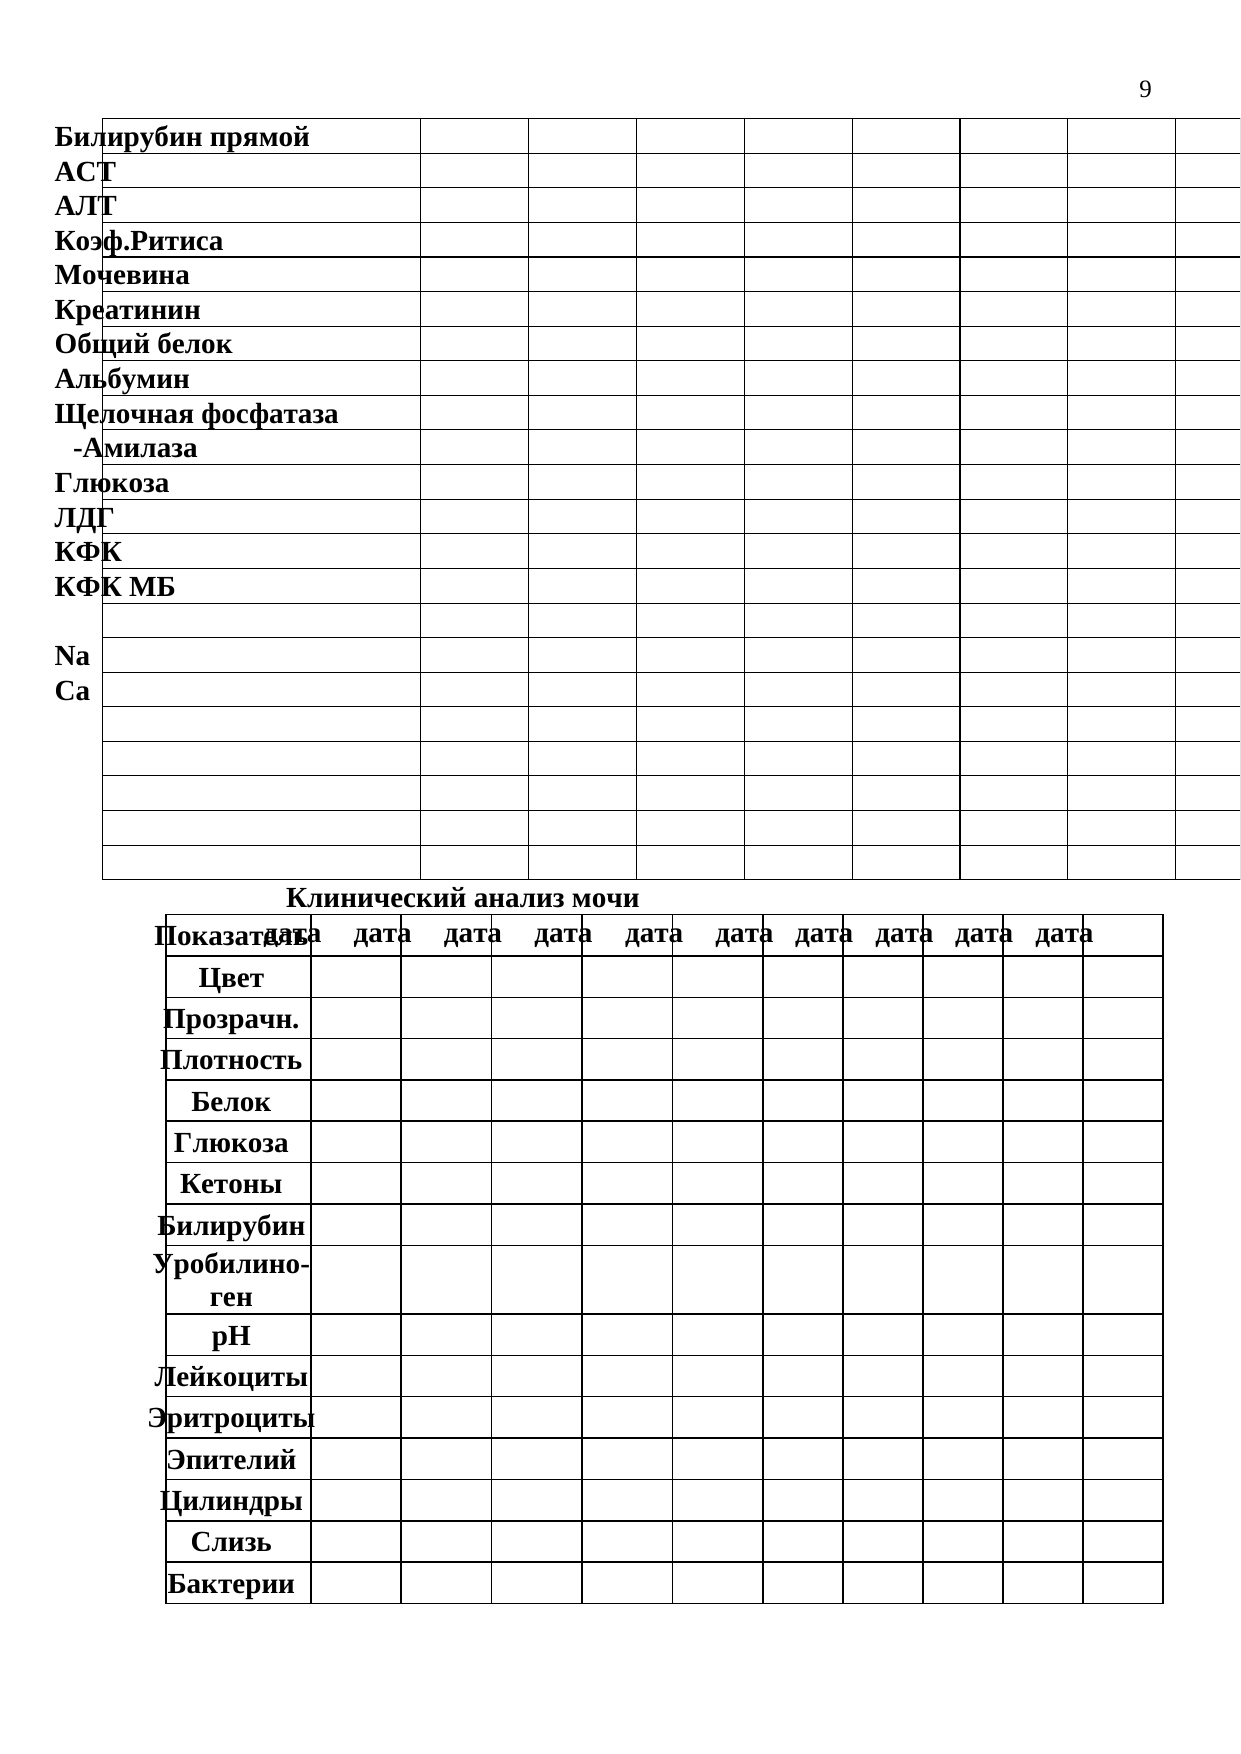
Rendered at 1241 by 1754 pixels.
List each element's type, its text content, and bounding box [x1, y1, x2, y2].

table_cell [673, 1397, 762, 1437]
table_cell [529, 534, 636, 568]
table_cell [1004, 1356, 1082, 1396]
table_cell [637, 223, 744, 256]
table_cell [764, 1480, 842, 1520]
table_cell Уробилино- ген [167, 1246, 310, 1313]
table_cell [312, 1163, 400, 1203]
table_cell [103, 742, 420, 775]
table_cell Плотность [167, 1039, 310, 1079]
table_cell [764, 1315, 842, 1354]
table_cell [1084, 1563, 1162, 1603]
table_cell [312, 998, 400, 1038]
table_cell [529, 430, 636, 464]
table_cell [529, 811, 636, 844]
table_cell [844, 1205, 922, 1244]
table_cell [961, 776, 1067, 810]
table_cell [1176, 776, 1240, 810]
table_cell [583, 998, 672, 1038]
table_cell [529, 638, 636, 672]
table_cell [1084, 1356, 1162, 1396]
table_cell [402, 957, 491, 996]
table_cell [1084, 1397, 1162, 1437]
table_cell [924, 1039, 1002, 1079]
table_cell Слизь [167, 1522, 310, 1561]
table_cell [583, 1039, 672, 1079]
table_cell [924, 1563, 1002, 1603]
table_header дата [673, 915, 762, 955]
table_cell [764, 1397, 842, 1437]
table_header дата [844, 915, 922, 955]
table_cell [745, 604, 852, 637]
table_cell [421, 604, 528, 637]
table_cell [1004, 1122, 1082, 1162]
table_cell [103, 776, 420, 810]
table_cell [764, 1356, 842, 1396]
table_cell [924, 1397, 1002, 1437]
table_cell [421, 188, 528, 222]
table_cell [1068, 604, 1175, 637]
table_cell [673, 1039, 762, 1079]
table_cell [1068, 188, 1175, 222]
table_cell [1176, 811, 1240, 844]
table_cell [745, 292, 852, 326]
table_cell Лейкоциты [167, 1356, 310, 1396]
table_cell [1004, 1246, 1082, 1313]
table_cell [583, 1439, 672, 1478]
table_cell [924, 1439, 1002, 1478]
table_cell [1176, 569, 1240, 602]
table_cell [961, 569, 1067, 602]
table_cell [421, 258, 528, 291]
table_cell [583, 1480, 672, 1520]
table_cell [853, 673, 959, 706]
table_cell [961, 604, 1067, 637]
table_cell [402, 1246, 491, 1313]
table_cell [492, 1163, 581, 1203]
table_cell [492, 1439, 581, 1478]
table_cell [745, 223, 852, 256]
table_cell [673, 998, 762, 1038]
table_cell [1004, 1039, 1082, 1079]
table_cell [637, 361, 744, 395]
table_cell [421, 292, 528, 326]
table_cell [1004, 1563, 1082, 1603]
table_cell [421, 742, 528, 775]
table_cell [1068, 292, 1175, 326]
table_cell [1068, 707, 1175, 741]
table_cell [853, 534, 959, 568]
table_cell [1176, 604, 1240, 637]
table_cell [853, 154, 959, 187]
table_cell [637, 430, 744, 464]
table_cell [637, 569, 744, 602]
table_cell [421, 430, 528, 464]
table_header дата [764, 915, 842, 955]
table_cell [924, 998, 1002, 1038]
table_cell [924, 1315, 1002, 1354]
table_cell Бактерии [167, 1563, 310, 1603]
table_cell [1068, 742, 1175, 775]
table_cell -Амилаза [103, 430, 420, 464]
table_cell [402, 1039, 491, 1079]
table_cell [844, 1122, 922, 1162]
table_cell [961, 292, 1067, 326]
table_cell [1068, 534, 1175, 568]
table_cell [529, 361, 636, 395]
table_cell [421, 396, 528, 429]
table_cell [1176, 223, 1240, 256]
table_cell [961, 361, 1067, 395]
table_cell [961, 188, 1067, 222]
table_cell [1176, 638, 1240, 672]
table_cell [844, 1039, 922, 1079]
table_cell [637, 258, 744, 291]
table_cell Прозрачн. [167, 998, 310, 1038]
table_cell [853, 258, 959, 291]
table_cell [745, 811, 852, 844]
table_cell [637, 327, 744, 360]
table_cell [637, 292, 744, 326]
table_cell [421, 673, 528, 706]
table_cell [1004, 998, 1082, 1038]
table_cell [402, 1522, 491, 1561]
table_cell [844, 1315, 922, 1354]
table_cell [583, 957, 672, 996]
table_cell [492, 1246, 581, 1313]
table_cell [1176, 327, 1240, 360]
table_cell [312, 1439, 400, 1478]
table_cell [924, 1480, 1002, 1520]
table_cell [924, 1081, 1002, 1120]
table_cell [312, 1081, 400, 1120]
table_cell Коэф.Ритиса [103, 223, 420, 256]
table_cell [673, 957, 762, 996]
table_header дата [402, 915, 491, 955]
table_cell Ca [103, 673, 420, 706]
table_cell [421, 500, 528, 533]
table_cell [529, 223, 636, 256]
table_cell [745, 776, 852, 810]
table_cell [764, 1439, 842, 1478]
table_cell [853, 776, 959, 810]
table_cell [529, 258, 636, 291]
table_cell [583, 1315, 672, 1354]
table_cell [745, 500, 852, 533]
table_cell [745, 361, 852, 395]
table_cell [529, 776, 636, 810]
table_cell [961, 707, 1067, 741]
table_cell Щелочная фосфатаза [103, 396, 420, 429]
table_cell [492, 1039, 581, 1079]
table_cell [529, 742, 636, 775]
table_header дата [583, 915, 672, 955]
table_cell [421, 638, 528, 672]
table_cell [492, 998, 581, 1038]
table_cell [853, 742, 959, 775]
table_cell [421, 846, 528, 879]
table_cell [529, 465, 636, 499]
table_cell [853, 465, 959, 499]
table_cell ЛДГ [103, 500, 420, 533]
table_cell [529, 188, 636, 222]
table_cell [764, 998, 842, 1038]
table_cell Глюкоза [167, 1122, 310, 1162]
table_cell [764, 1563, 842, 1603]
table_cell [1068, 673, 1175, 706]
table_cell [844, 1480, 922, 1520]
table_cell [312, 1356, 400, 1396]
table_cell [1084, 1246, 1162, 1313]
table_cell [1176, 742, 1240, 775]
table_cell [1004, 957, 1082, 996]
table_cell [673, 1081, 762, 1120]
table_cell [853, 846, 959, 879]
table_cell [745, 465, 852, 499]
table_cell [1176, 258, 1240, 291]
table_cell [1004, 1081, 1082, 1120]
table_cell [745, 258, 852, 291]
table_cell [312, 1397, 400, 1437]
table_cell [1176, 707, 1240, 741]
table_cell [402, 1122, 491, 1162]
table_cell [745, 188, 852, 222]
table_cell [529, 119, 636, 153]
table_cell [529, 707, 636, 741]
table_cell [402, 1163, 491, 1203]
table_header дата [312, 915, 400, 955]
table_cell рН [167, 1315, 310, 1354]
table_cell [421, 465, 528, 499]
table_cell [492, 1205, 581, 1244]
table_cell [1176, 154, 1240, 187]
table_cell [853, 119, 959, 153]
table_cell [853, 327, 959, 360]
table_cell [492, 1522, 581, 1561]
table_cell [853, 188, 959, 222]
table_cell [961, 396, 1067, 429]
table_cell [1176, 292, 1240, 326]
table_cell [1068, 361, 1175, 395]
table_cell [1176, 673, 1240, 706]
table_cell [673, 1205, 762, 1244]
table_cell [421, 361, 528, 395]
table_cell [1068, 776, 1175, 810]
table_cell [312, 1122, 400, 1162]
table_cell [673, 1439, 762, 1478]
table_cell [745, 638, 852, 672]
table_cell [745, 569, 852, 602]
table_header Показатель [167, 915, 310, 955]
table_cell [1004, 1522, 1082, 1561]
table_cell [583, 1081, 672, 1120]
table_cell [764, 1205, 842, 1244]
table_cell Глюкоза [103, 465, 420, 499]
table_cell [673, 1356, 762, 1396]
table_cell [924, 1163, 1002, 1203]
table_cell [583, 1122, 672, 1162]
table_cell [402, 1081, 491, 1120]
table_cell [637, 500, 744, 533]
table_cell [961, 534, 1067, 568]
table_cell [961, 673, 1067, 706]
table_cell [1084, 1315, 1162, 1354]
table_cell [1068, 258, 1175, 291]
table_cell [924, 1205, 1002, 1244]
table_cell [673, 1163, 762, 1203]
table_cell [1004, 1397, 1082, 1437]
table_cell [1084, 1480, 1162, 1520]
table_cell [529, 396, 636, 429]
table_cell [1004, 1480, 1082, 1520]
table_cell [1068, 430, 1175, 464]
table_cell [1176, 361, 1240, 395]
table_cell [637, 673, 744, 706]
table_cell [402, 998, 491, 1038]
table_cell [637, 188, 744, 222]
table_cell [421, 223, 528, 256]
table_cell Эпителий [167, 1439, 310, 1478]
table_cell [853, 707, 959, 741]
table_cell [529, 292, 636, 326]
table_cell [637, 742, 744, 775]
table_cell [421, 811, 528, 844]
table_cell [1068, 846, 1175, 879]
table_cell [745, 673, 852, 706]
table_cell [421, 569, 528, 602]
table_cell [529, 673, 636, 706]
table_cell [961, 119, 1067, 153]
table_cell [1084, 998, 1162, 1038]
table_cell [1068, 223, 1175, 256]
table_cell [1176, 396, 1240, 429]
table_cell [583, 1246, 672, 1313]
table_cell [583, 1563, 672, 1603]
table_cell К [103, 604, 420, 637]
table_header дата [924, 915, 1002, 955]
table_header дата [1004, 915, 1082, 955]
table_cell [492, 1480, 581, 1520]
table_cell [421, 119, 528, 153]
table_cell [961, 430, 1067, 464]
table_cell [637, 396, 744, 429]
table_cell [961, 638, 1067, 672]
table_cell [637, 465, 744, 499]
table_cell [961, 500, 1067, 533]
table_cell [1068, 154, 1175, 187]
table_cell Цвет [167, 957, 310, 996]
table_cell [402, 1480, 491, 1520]
table_cell [312, 1480, 400, 1520]
table_cell [492, 1122, 581, 1162]
table_cell [764, 1522, 842, 1561]
table_cell [1084, 1163, 1162, 1203]
table_cell [637, 119, 744, 153]
table_cell [924, 1246, 1002, 1313]
table_cell [1084, 1205, 1162, 1244]
table_cell [1068, 638, 1175, 672]
table_cell [402, 1439, 491, 1478]
table_cell [1176, 430, 1240, 464]
table_cell [844, 1563, 922, 1603]
table_cell [1068, 500, 1175, 533]
table_cell [312, 1039, 400, 1079]
table_cell [583, 1205, 672, 1244]
table_cell [312, 1522, 400, 1561]
table_cell [673, 1563, 762, 1603]
table_cell [961, 327, 1067, 360]
table_cell [529, 500, 636, 533]
table_cell [492, 1315, 581, 1354]
table_cell [421, 776, 528, 810]
table_cell [1084, 1439, 1162, 1478]
table_cell [583, 1163, 672, 1203]
table_cell [853, 223, 959, 256]
table_cell [1068, 327, 1175, 360]
table_cell [421, 327, 528, 360]
table_cell [961, 846, 1067, 879]
table_cell Общий белок [103, 327, 420, 360]
table_cell [853, 638, 959, 672]
table_cell [1004, 1205, 1082, 1244]
table_cell КФК МБ [103, 569, 420, 602]
table_cell [673, 1315, 762, 1354]
table_cell [745, 707, 852, 741]
table_cell [853, 292, 959, 326]
table_cell Na [103, 638, 420, 672]
table_cell [745, 430, 852, 464]
table_cell [312, 957, 400, 996]
table_header дата [492, 915, 581, 955]
table_cell [853, 569, 959, 602]
table_cell АСТ [103, 154, 420, 187]
table_cell [673, 1522, 762, 1561]
table_cell КФК [103, 534, 420, 568]
table_cell [402, 1563, 491, 1603]
table_cell [637, 846, 744, 879]
table_cell [1068, 465, 1175, 499]
table_cell [961, 154, 1067, 187]
table_cell [745, 742, 852, 775]
table_cell [402, 1397, 491, 1437]
table_cell [312, 1246, 400, 1313]
table_cell Билирубин [167, 1205, 310, 1244]
table_cell [745, 154, 852, 187]
table_cell [961, 223, 1067, 256]
table_cell [492, 1081, 581, 1120]
table_cell [583, 1356, 672, 1396]
table_cell [529, 569, 636, 602]
table_cell [421, 154, 528, 187]
table_cell [529, 327, 636, 360]
table_cell [1176, 188, 1240, 222]
table_cell [745, 327, 852, 360]
table_cell Цилиндры [167, 1480, 310, 1520]
table_cell [103, 846, 420, 879]
table_cell [844, 1246, 922, 1313]
table_cell [853, 396, 959, 429]
table_cell [844, 1163, 922, 1203]
table_cell Кетоны [167, 1163, 310, 1203]
table_cell [312, 1205, 400, 1244]
table_cell [583, 1397, 672, 1437]
table_cell Мочевина [103, 258, 420, 291]
table_cell [1004, 1163, 1082, 1203]
table_cell [1176, 846, 1240, 879]
table_cell [764, 1163, 842, 1203]
table_cell [961, 742, 1067, 775]
table_cell [961, 811, 1067, 844]
table_cell [637, 604, 744, 637]
table_header дата [1084, 915, 1162, 955]
table_cell [924, 1522, 1002, 1561]
table_cell [673, 1246, 762, 1313]
table_cell [637, 154, 744, 187]
table_cell [637, 534, 744, 568]
table_cell [844, 998, 922, 1038]
table_cell Билирубин прямой [103, 119, 420, 153]
table_cell [637, 811, 744, 844]
table_cell [1068, 119, 1175, 153]
table_cell [745, 846, 852, 879]
table_cell [1176, 534, 1240, 568]
table_cell [421, 534, 528, 568]
table_cell [1068, 811, 1175, 844]
table_cell [312, 1315, 400, 1354]
table_cell [961, 258, 1067, 291]
table_cell [853, 604, 959, 637]
table_cell [492, 1563, 581, 1603]
table_cell [924, 1356, 1002, 1396]
table_cell [637, 707, 744, 741]
table_cell [924, 957, 1002, 996]
table_cell [421, 707, 528, 741]
table_cell [529, 604, 636, 637]
table_cell [492, 1397, 581, 1437]
table_cell [844, 1522, 922, 1561]
table_cell [745, 396, 852, 429]
table_cell [853, 500, 959, 533]
table_cell [1084, 957, 1162, 996]
table_cell [961, 465, 1067, 499]
table_cell [1068, 396, 1175, 429]
table_cell [745, 119, 852, 153]
table_cell [673, 1480, 762, 1520]
table_cell [583, 1522, 672, 1561]
table_cell [924, 1122, 1002, 1162]
table_cell [764, 1039, 842, 1079]
table_cell [492, 957, 581, 996]
table_cell [844, 1356, 922, 1396]
table_cell [844, 1397, 922, 1437]
table_cell [673, 1122, 762, 1162]
table_cell [853, 430, 959, 464]
table_cell [402, 1205, 491, 1244]
table_cell [529, 154, 636, 187]
table_cell [853, 811, 959, 844]
table_cell [764, 1122, 842, 1162]
table_cell [844, 1439, 922, 1478]
table_cell Креатинин [103, 292, 420, 326]
table_cell [1004, 1439, 1082, 1478]
table_cell [1084, 1122, 1162, 1162]
table_cell [637, 638, 744, 672]
table_cell [1004, 1315, 1082, 1354]
table_cell [529, 846, 636, 879]
table_cell [844, 1081, 922, 1120]
table_cell [1084, 1039, 1162, 1079]
table_cell [1176, 465, 1240, 499]
table_cell [1176, 500, 1240, 533]
table_cell [312, 1563, 400, 1603]
table_cell [1084, 1081, 1162, 1120]
table_cell [853, 361, 959, 395]
table_cell [764, 957, 842, 996]
table_cell [492, 1356, 581, 1396]
table_cell [402, 1315, 491, 1354]
table_cell [1176, 119, 1240, 153]
table_cell АЛТ [103, 188, 420, 222]
table_cell [745, 534, 852, 568]
table_cell [637, 776, 744, 810]
table_cell Альбумин [103, 361, 420, 395]
table_cell [402, 1356, 491, 1396]
table_cell [103, 707, 420, 741]
table_cell [844, 957, 922, 996]
table_cell [1068, 569, 1175, 602]
table_cell Белок [167, 1081, 310, 1120]
text Клинический анализ мочи [118, 880, 1196, 914]
table_cell [1084, 1522, 1162, 1561]
table_cell [764, 1081, 842, 1120]
table_cell Эритроциты [167, 1397, 310, 1437]
table_cell [764, 1246, 842, 1313]
table_cell [103, 811, 420, 844]
